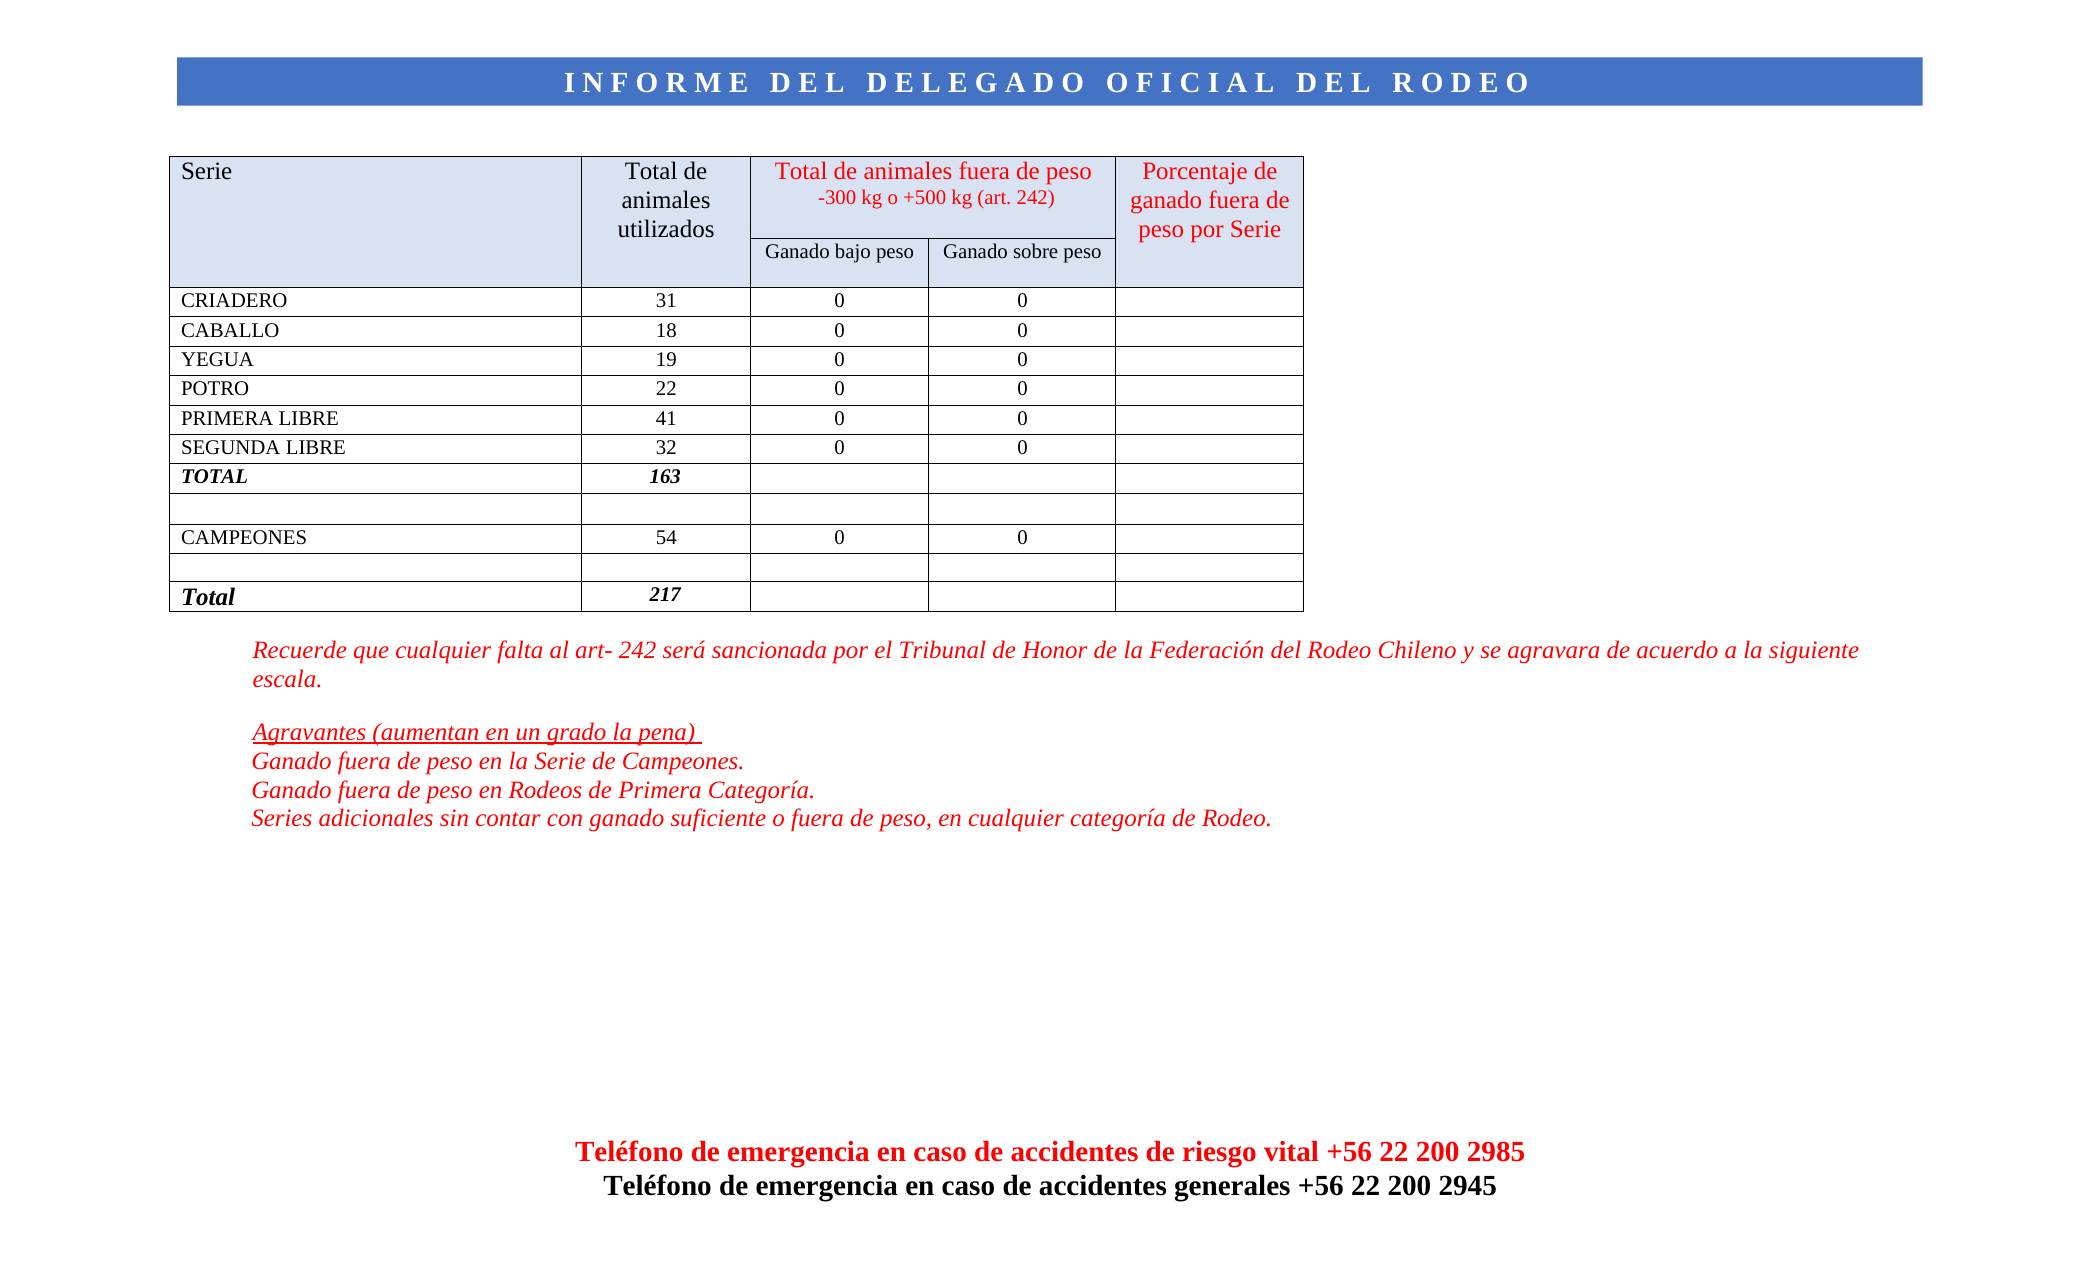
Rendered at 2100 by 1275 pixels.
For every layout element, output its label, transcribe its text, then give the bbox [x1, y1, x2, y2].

table_cell 0 [929, 347, 1115, 375]
table_cell 0 [929, 376, 1115, 404]
table_cell 0 [929, 317, 1115, 346]
table_cell 0 [751, 406, 928, 434]
table_cell [1116, 582, 1303, 611]
table_cell SEGUNDA LIBRE [170, 435, 581, 463]
table_cell 41 [582, 406, 750, 434]
table_cell POTRO [170, 376, 581, 404]
table_cell [170, 554, 581, 581]
list Recuerde que cualquier falta al art- 242 será sancionada por el Tribunal de Honor de la Federación del Rodeo Chileno y se agravara de acuerdo a la siguiente escala. [252, 636, 1923, 693]
table_cell [751, 494, 928, 523]
text Ganado fuera de peso en la Serie de Campeones. [177, 746, 1923, 775]
table_cell Ganado sobre peso [929, 239, 1115, 287]
table_cell 18 [582, 317, 750, 346]
table_cell 0 [751, 376, 928, 404]
table_cell [1116, 494, 1303, 523]
text Series adicionales sin contar con ganado suficiente o fuera de peso, en cualquier categoría de Rodeo. [177, 803, 1923, 832]
table_cell CRIADERO [170, 288, 581, 316]
table_cell 31 [582, 288, 750, 316]
table_cell [751, 582, 928, 611]
table_cell [170, 494, 581, 523]
table_cell [1116, 554, 1303, 581]
table_cell [582, 554, 750, 581]
table_cell [751, 464, 928, 493]
table_header Total de animales fuera de peso -300 kg o +500 kg (art. 242) [751, 157, 1115, 238]
table_cell 0 [751, 525, 928, 553]
table_cell 217 [582, 582, 750, 611]
table_cell [1116, 435, 1303, 463]
table_cell [1116, 288, 1303, 316]
list Agravantes (aumentan en un grado la pena) [252, 717, 1923, 746]
table_cell Ganado bajo peso [751, 239, 928, 287]
table_cell 0 [929, 525, 1115, 553]
table_cell 32 [582, 435, 750, 463]
table_cell 54 [582, 525, 750, 553]
table_cell 0 [929, 288, 1115, 316]
table_cell 0 [751, 435, 928, 463]
table_cell 0 [929, 406, 1115, 434]
table_cell TOTAL [170, 464, 581, 493]
table_cell 22 [582, 376, 750, 404]
table_cell [929, 582, 1115, 611]
table_cell YEGUA [170, 347, 581, 375]
table_cell [929, 464, 1115, 493]
table_cell 0 [751, 288, 928, 316]
table_cell 163 [582, 464, 750, 493]
table_header Porcentaje de ganado fuera de peso por Serie [1116, 157, 1303, 287]
table_cell CAMPEONES [170, 525, 581, 553]
table_header Serie [170, 157, 581, 287]
table_cell [1116, 347, 1303, 375]
text Ganado fuera de peso en Rodeos de Primera Categoría. [177, 775, 1923, 803]
table_cell 0 [751, 317, 928, 346]
table_header Total de animales utilizados [582, 157, 750, 287]
table_cell 0 [929, 435, 1115, 463]
table_cell [751, 554, 928, 581]
table_cell Total [170, 582, 581, 611]
table_cell 0 [751, 347, 928, 375]
table_cell [1116, 525, 1303, 553]
table_cell [929, 494, 1115, 523]
table_cell 19 [582, 347, 750, 375]
table_cell PRIMERA LIBRE [170, 406, 581, 434]
table_cell [1116, 464, 1303, 493]
table_cell [1116, 376, 1303, 404]
table_cell [929, 554, 1115, 581]
table_cell [1116, 406, 1303, 434]
table_cell [582, 494, 750, 523]
table_cell CABALLO [170, 317, 581, 346]
table_cell [1116, 317, 1303, 346]
